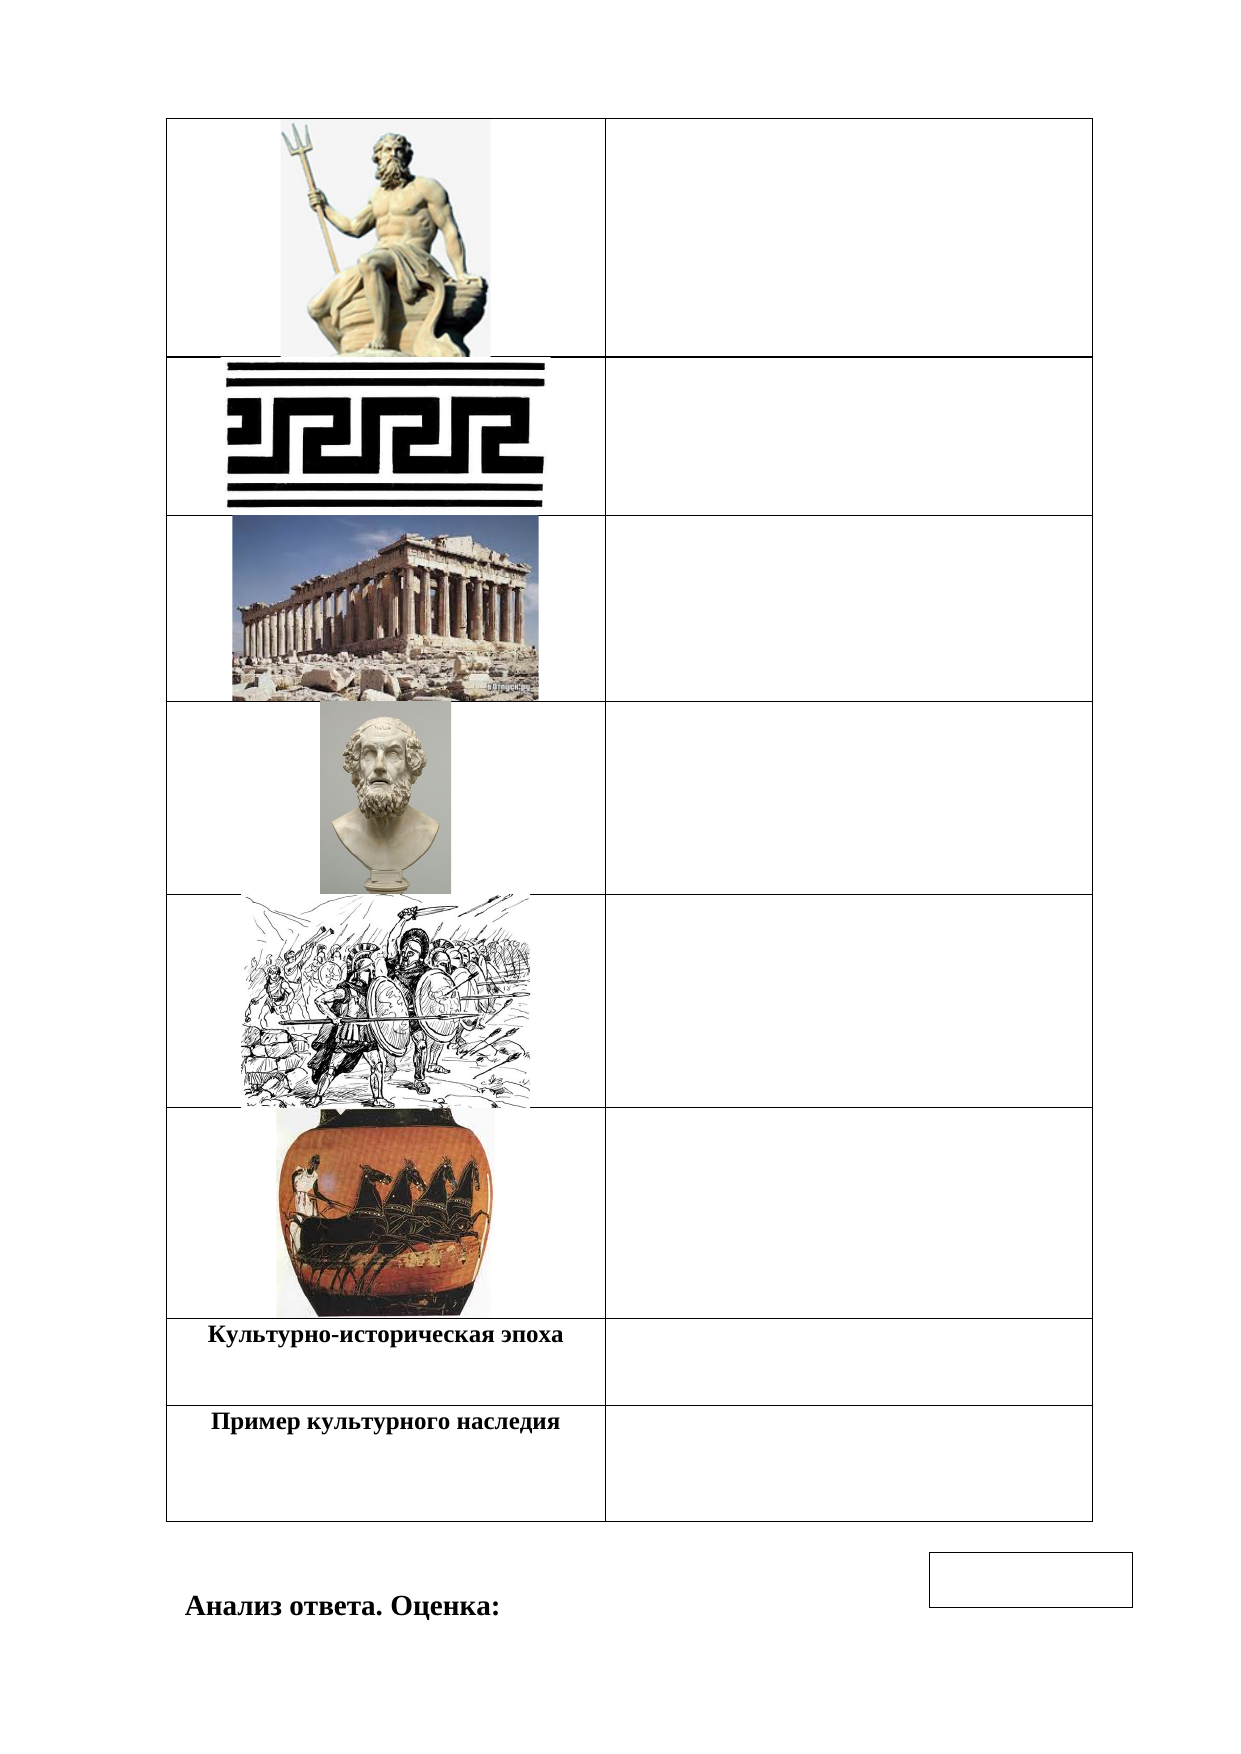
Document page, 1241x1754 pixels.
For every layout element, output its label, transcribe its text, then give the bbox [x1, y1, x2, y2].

table_cell [491, 119, 605, 356]
table_cell [167, 516, 232, 701]
table_cell [606, 119, 1092, 356]
table_cell [606, 1406, 1092, 1521]
table_cell [606, 358, 1092, 515]
table_cell [539, 516, 605, 701]
picture [220, 119, 551, 1318]
table_cell [606, 702, 1092, 894]
table_cell [452, 702, 605, 894]
table_cell [531, 895, 605, 1107]
table_cell [606, 1319, 1092, 1405]
table_cell [167, 1108, 276, 1318]
table_cell [606, 516, 1092, 701]
table_cell [167, 895, 241, 1107]
text Анализ ответа. Оценка: [177, 1588, 1152, 1622]
table_cell Культурно-историческая эпоха [167, 1319, 605, 1405]
table_cell [167, 702, 320, 894]
table_cell [551, 358, 605, 515]
table_cell [167, 119, 280, 356]
table_cell [606, 1108, 1092, 1318]
table_cell Пример культурного наследия [167, 1406, 605, 1521]
table_cell [167, 358, 220, 515]
table_header [930, 1553, 1132, 1607]
table_cell [495, 1108, 605, 1318]
table_cell [606, 895, 1092, 1107]
